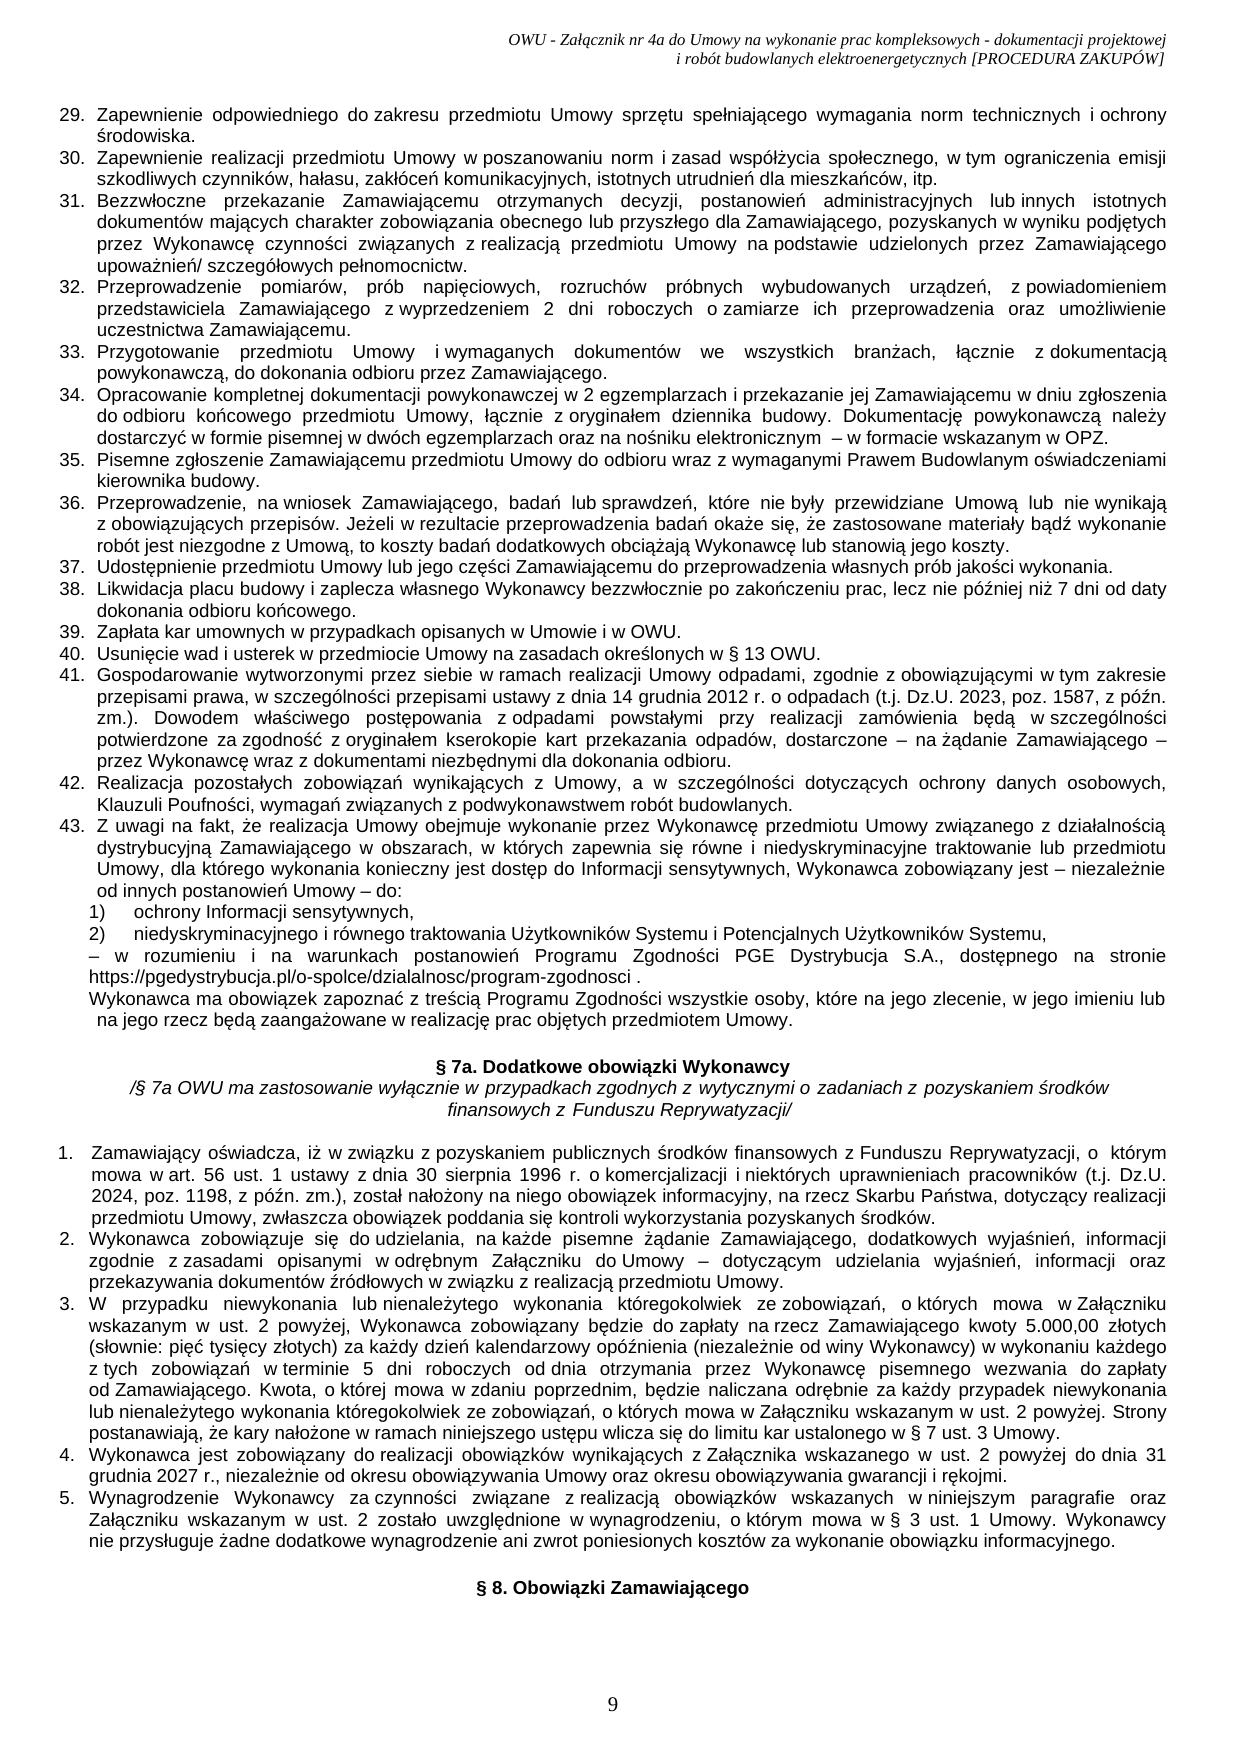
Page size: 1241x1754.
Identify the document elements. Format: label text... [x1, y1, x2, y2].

list Bezzwłoczne przekazanie Zamawiającemu otrzymanych decyzji, postanowień administracyjnych lub innych istotnych dokumentów mających charakter zobowiązania obecnego lub przyszłego dla Zamawiającego, pozyskanych w wyniku podjętych przez Wykonawcę czynności związanych z realizacją przedmiotu Umowy na podstawie udzielonych przez Zamawiającego upoważnień/ szczegółowych pełnomocnictw. [59, 190, 1167, 276]
list Usunięcie wad i usterek w przedmiocie Umowy na zasadach określonych w § 13 OWU. [59, 642, 1167, 664]
list Likwidacja placu budowy i zaplecza własnego Wykonawcy bezzwłocznie po zakończeniu prac, lecz nie później niż 7 dni od daty dokonania odbioru końcowego. [59, 578, 1167, 621]
list Przeprowadzenie, na wniosek Zamawiającego, badań lub sprawdzeń, które nie były przewidziane Umową lub nie wynikają z obowiązujących przepisów. Jeżeli w rezultacie przeprowadzenia badań okaże się, że zastosowane materiały bądź wykonanie robót jest niezgodne z Umową, to koszty badań dodatkowych obciążają Wykonawcę lub stanowią jego koszty. [59, 492, 1167, 556]
list Z uwagi na fakt, że realizacja Umowy obejmuje wykonanie przez Wykonawcę przedmiotu Umowy związanego z działalnością dystrybucyjną Zamawiającego w obszarach, w których zapewnia się równe i niedyskryminacyjne traktowanie lub przedmiotu Umowy, dla którego wykonania konieczny jest dostęp do Informacji sensytywnych, Wykonawca zobowiązany jest – niezależnie od innych postanowień Umowy – do: [59, 815, 1167, 901]
text W przypadku niewykonania lub nienależytego wykonania któregokolwiek ze zobowiązań, o których mowa w Załączniku wskazanym w ust. 2 powyżej, Wykonawca zobowiązany będzie do zapłaty na rzecz Zamawiającego kwoty 5.000,00 złotych (słownie: pięć tysięcy złotych) za każdy dzień kalendarzowy opóźnienia (niezależnie od winy Wykonawcy) w wykonaniu każdego z tych zobowiązań w terminie 5 dni roboczych od dnia otrzymania przez Wykonawcę pisemnego wezwania do zapłaty od Zamawiającego. Kwota, o której mowa w zdaniu poprzednim, będzie naliczana odrębnie za każdy przypadek niewykonania lub nienależytego wykonania któregokolwiek ze zobowiązań, o których mowa w Załączniku wskazanym w ust. 2 powyżej. Strony postanawiają, że kary nałożone w ramach niniejszego ustępu wlicza się do limitu kar ustalonego w § 7 ust. 3 Umowy. [59, 1293, 1167, 1444]
text § 7a. Dodatkowe obowiązki Wykonawcy [59, 1056, 1167, 1077]
list Realizacja pozostałych zobowiązań wynikających z Umowy, a w szczególności dotyczących ochrony danych osobowych, Klauzuli Poufności, wymagań związanych z podwykonawstwem robót budowlanych. [59, 772, 1167, 815]
text § 8. Obowiązki Zamawiającego [59, 1577, 1167, 1598]
text Wykonawca zobowiązuje się do udzielania, na każde pisemne żądanie Zamawiającego, dodatkowych wyjaśnień, informacji zgodnie z zasadami opisanymi w odrębnym Załączniku do Umowy – dotyczącym udzielania wyjaśnień, informacji oraz przekazywania dokumentów źródłowych w związku z realizacją przedmiotu Umowy. [59, 1228, 1167, 1293]
list Opracowanie kompletnej dokumentacji powykonawczej w 2 egzemplarzach i przekazanie jej Zamawiającemu w dniu zgłoszenia do odbioru końcowego przedmiotu Umowy, łącznie z oryginałem dziennika budowy. Dokumentację powykonawczą należy dostarczyć w formie pisemnej w dwóch egzemplarzach oraz na nośniku elektronicznym – w formacie wskazanym w OPZ. [59, 384, 1167, 448]
list – w rozumieniu i na warunkach postanowień Programu Zgodności PGE Dystrybucja S.A., dostępnego na stronie https://pgedystrybucja.pl/o-spolce/dzialalnosc/program-zgodnosci . [89, 944, 1167, 987]
list Zapewnienie odpowiedniego do zakresu przedmiotu Umowy sprzętu spełniającego wymagania norm technicznych i ochrony środowiska. [59, 103, 1167, 147]
list Zapłata kar umownych w przypadkach opisanych w Umowie i w OWU. [59, 621, 1167, 642]
text Wynagrodzenie Wykonawcy za czynności związane z realizacją obowiązków wskazanych w niniejszym paragrafie oraz Załączniku wskazanym w ust. 2 zostało uwzględnione w wynagrodzeniu, o którym mowa w § 3 ust. 1 Umowy. Wykonawcy nie przysługuje żadne dodatkowe wynagrodzenie ani zwrot poniesionych kosztów za wykonanie obowiązku informacyjnego. [59, 1487, 1167, 1552]
list Zapewnienie realizacji przedmiotu Umowy w poszanowaniu norm i zasad współżycia społecznego, w tym ograniczenia emisji szkodliwych czynników, hałasu, zakłóceń komunikacyjnych, istotnych utrudnień dla mieszkańców, itp. [59, 147, 1167, 190]
list Przygotowanie przedmiotu Umowy i wymaganych dokumentów we wszystkich branżach, łącznie z dokumentacją powykonawczą, do dokonania odbioru przez Zamawiającego. [59, 341, 1167, 384]
text Wykonawca jest zobowiązany do realizacji obowiązków wynikających z Załącznika wskazanego w ust. 2 powyżej do dnia 31 grudnia 2027 r., niezależnie od okresu obowiązywania Umowy oraz okresu obowiązywania gwarancji i rękojmi. [59, 1444, 1167, 1487]
list Udostępnienie przedmiotu Umowy lub jego części Zamawiającemu do przeprowadzenia własnych prób jakości wykonania. [59, 556, 1167, 578]
list ochrony Informacji sensytywnych, [89, 901, 1167, 923]
text /§ 7a OWU ma zastosowanie wyłącznie w przypadkach zgodnych z wytycznymi o zadaniach z pozyskaniem środków finansowych z Funduszu Reprywatyzacji/ [89, 1077, 1152, 1120]
list Pisemne zgłoszenie Zamawiającemu przedmiotu Umowy do odbioru wraz z wymaganymi Prawem Budowlanym oświadczeniami kierownika budowy. [59, 448, 1167, 492]
list Wykonawca ma obowiązek zapoznać z treścią Programu Zgodności wszystkie osoby, które na jego zlecenie, w jego imieniu lub na jego rzecz będą zaangażowane w realizację prac objętych przedmiotem Umowy. [89, 987, 1167, 1031]
list Zamawiający oświadcza, iż w związku z pozyskaniem publicznych środków finansowych z Funduszu Reprywatyzacji, o którym mowa w art. 56 ust. 1 ustawy z dnia 30 sierpnia 1996 r. o komercjalizacji i niektórych uprawnieniach pracowników (t.j. Dz.U. 2024, poz. 1198, z późn. zm.), został nałożony na niego obowiązek informacyjny, na rzecz Skarbu Państwa, dotyczący realizacji przedmiotu Umowy, zwłaszcza obowiązek poddania się kontroli wykorzystania pozyskanych środków. [58, 1142, 1167, 1228]
list Przeprowadzenie pomiarów, prób napięciowych, rozruchów próbnych wybudowanych urządzeń, z powiadomieniem przedstawiciela Zamawiającego z wyprzedzeniem 2 dni roboczych o zamiarze ich przeprowadzenia oraz umożliwienie uczestnictwa Zamawiającemu. [59, 276, 1167, 341]
list Gospodarowanie wytworzonymi przez siebie w ramach realizacji Umowy odpadami, zgodnie z obowiązującymi w tym zakresie przepisami prawa, w szczególności przepisami ustawy z dnia 14 grudnia 2012 r. o odpadach (t.j. Dz.U. 2023, poz. 1587, z późn. zm.). Dowodem właściwego postępowania z odpadami powstałymi przy realizacji zamówienia będą w szczególności potwierdzone za zgodność z oryginałem kserokopie kart przekazania odpadów, dostarczone – na żądanie Zamawiającego – przez Wykonawcę wraz z dokumentami niezbędnymi dla dokonania odbioru. [59, 664, 1167, 772]
list niedyskryminacyjnego i równego traktowania Użytkowników Systemu i Potencjalnych Użytkowników Systemu, [89, 923, 1167, 944]
